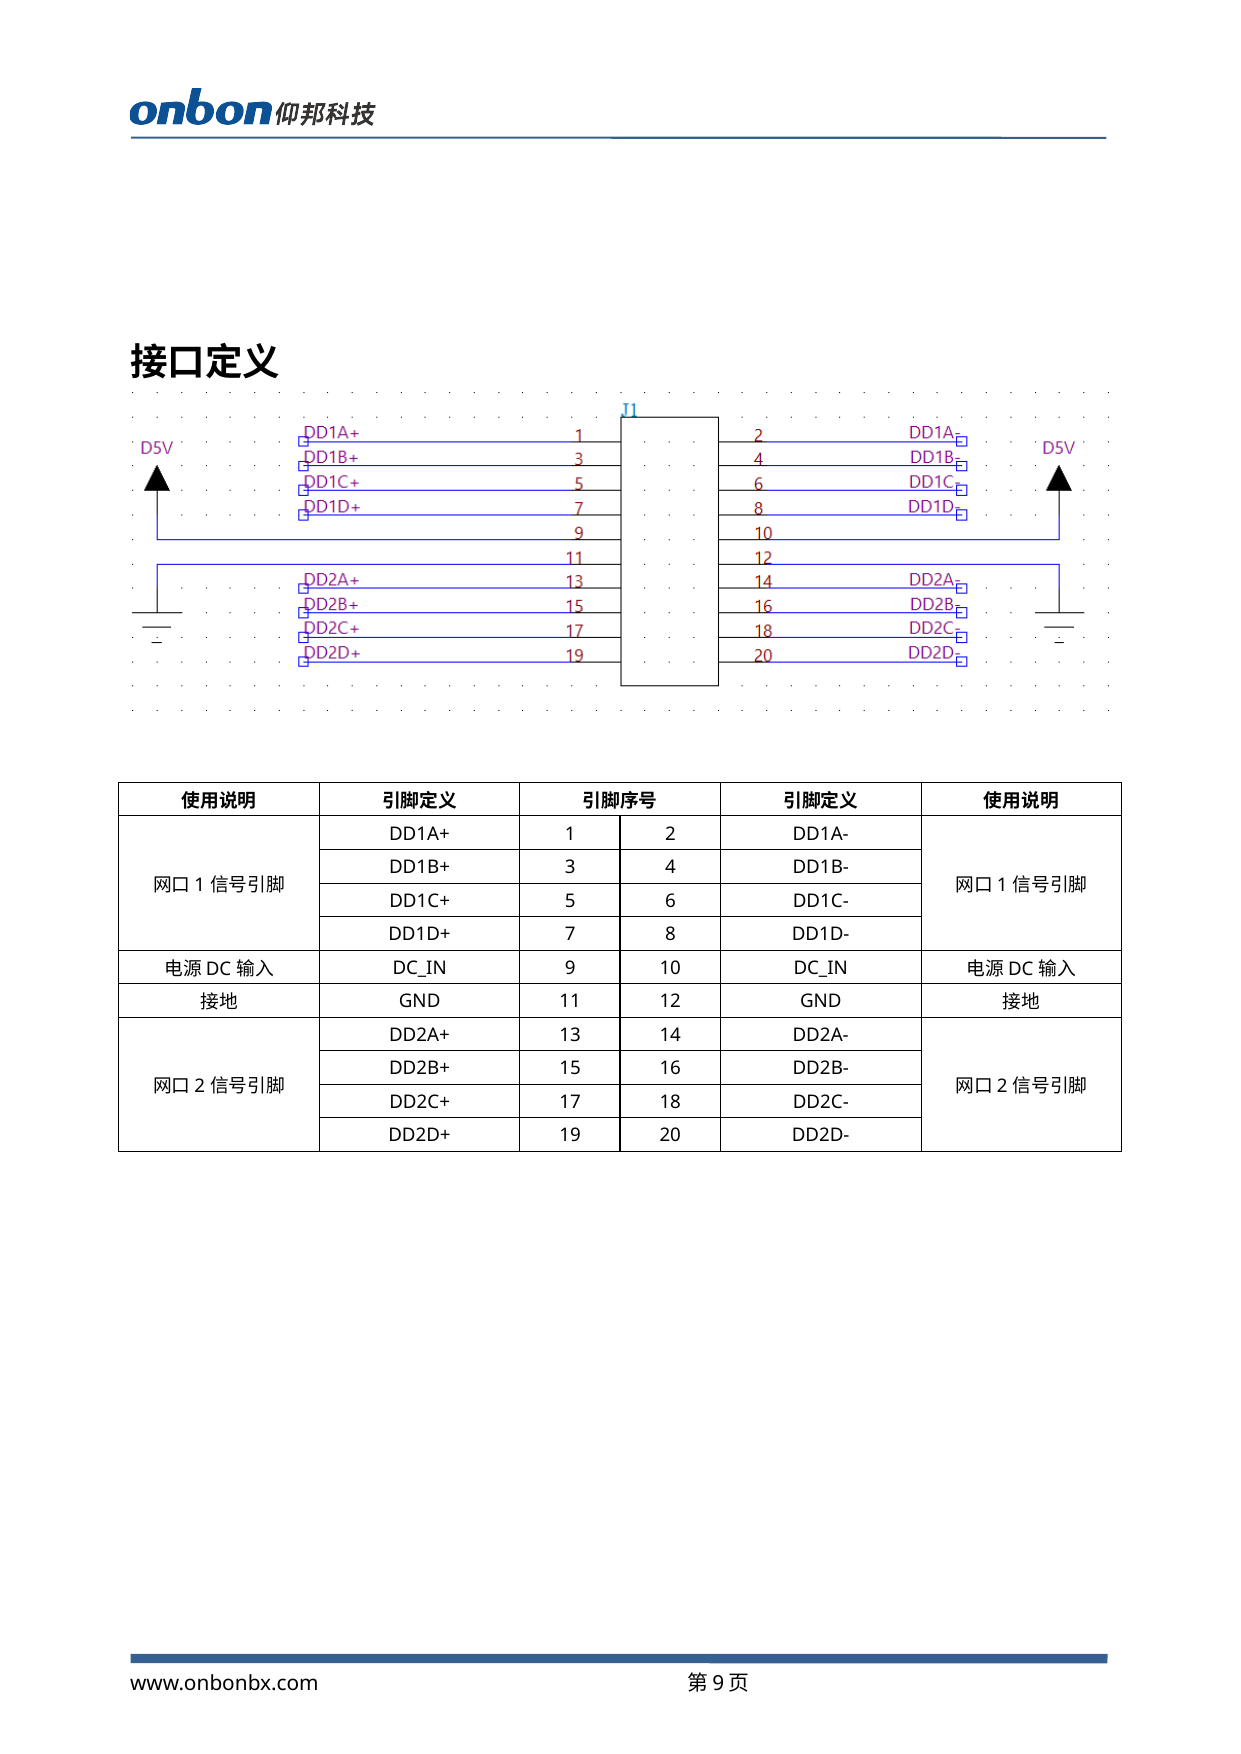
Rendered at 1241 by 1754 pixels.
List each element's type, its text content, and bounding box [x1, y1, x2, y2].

table_cell GND [320, 984, 519, 1017]
table_cell 12 [621, 984, 720, 1017]
table_cell 5 [520, 884, 619, 916]
table_cell 电源DC 输入 [922, 951, 1121, 983]
table_cell 9 [520, 951, 619, 983]
table_cell DD2B- [721, 1051, 921, 1084]
table_cell 18 [621, 1085, 720, 1117]
table_cell DD1C+ [320, 884, 519, 916]
table_cell 网口2 信号引脚 [922, 1018, 1121, 1151]
table_cell GND [721, 984, 921, 1017]
table_cell 2 [621, 816, 720, 849]
table_cell DD1A+ [320, 816, 519, 849]
table_cell DD1D- [721, 917, 921, 949]
table_cell 网口1 信号引脚 [119, 816, 319, 949]
table_cell 3 [520, 850, 619, 882]
table_cell 电源DC 输入 [119, 951, 319, 983]
table_cell DD1B- [721, 850, 921, 882]
table_cell 接地 [922, 984, 1121, 1017]
table_cell 10 [621, 951, 720, 983]
table_cell DD1B+ [320, 850, 519, 882]
table_cell 8 [621, 917, 720, 949]
table_cell 接地 [119, 984, 319, 1017]
table_cell DD2C- [721, 1085, 921, 1117]
table_cell 14 [621, 1018, 720, 1050]
table_cell DD1D+ [320, 917, 519, 949]
table_cell 网口1 信号引脚 [922, 816, 1121, 949]
table_cell 4 [621, 850, 720, 882]
table_cell DD2D+ [320, 1118, 519, 1151]
table_cell 1 [520, 816, 619, 849]
table_cell DD2A- [721, 1018, 921, 1050]
table_header 使用说明 [922, 783, 1121, 815]
table_cell DD1C- [721, 884, 921, 916]
table_header 引脚定义 [320, 783, 519, 815]
table_header 使用说明 [119, 783, 319, 815]
table_cell 17 [520, 1085, 619, 1117]
table_cell 7 [520, 917, 619, 949]
table_cell DC_IN [721, 951, 921, 983]
table_cell 20 [621, 1118, 720, 1151]
table_cell DD2D- [721, 1118, 921, 1151]
table_header 引脚序号 [520, 783, 720, 815]
table_cell DD2C+ [320, 1085, 519, 1117]
text 接口定义 [130, 327, 1110, 391]
table_cell 13 [520, 1018, 619, 1050]
table_cell 16 [621, 1051, 720, 1084]
table_cell 15 [520, 1051, 619, 1084]
table_cell DD1A- [721, 816, 921, 849]
picture [129, 391, 1111, 711]
table_cell DD2A+ [320, 1018, 519, 1050]
picture [129, 88, 376, 126]
table_cell 11 [520, 984, 619, 1017]
table_cell DD2B+ [320, 1051, 519, 1084]
table_cell 网口2 信号引脚 [119, 1018, 319, 1151]
table_header 引脚定义 [721, 783, 921, 815]
table_cell 19 [520, 1118, 619, 1151]
table_cell DC_IN [320, 951, 519, 983]
table_cell 6 [621, 884, 720, 916]
